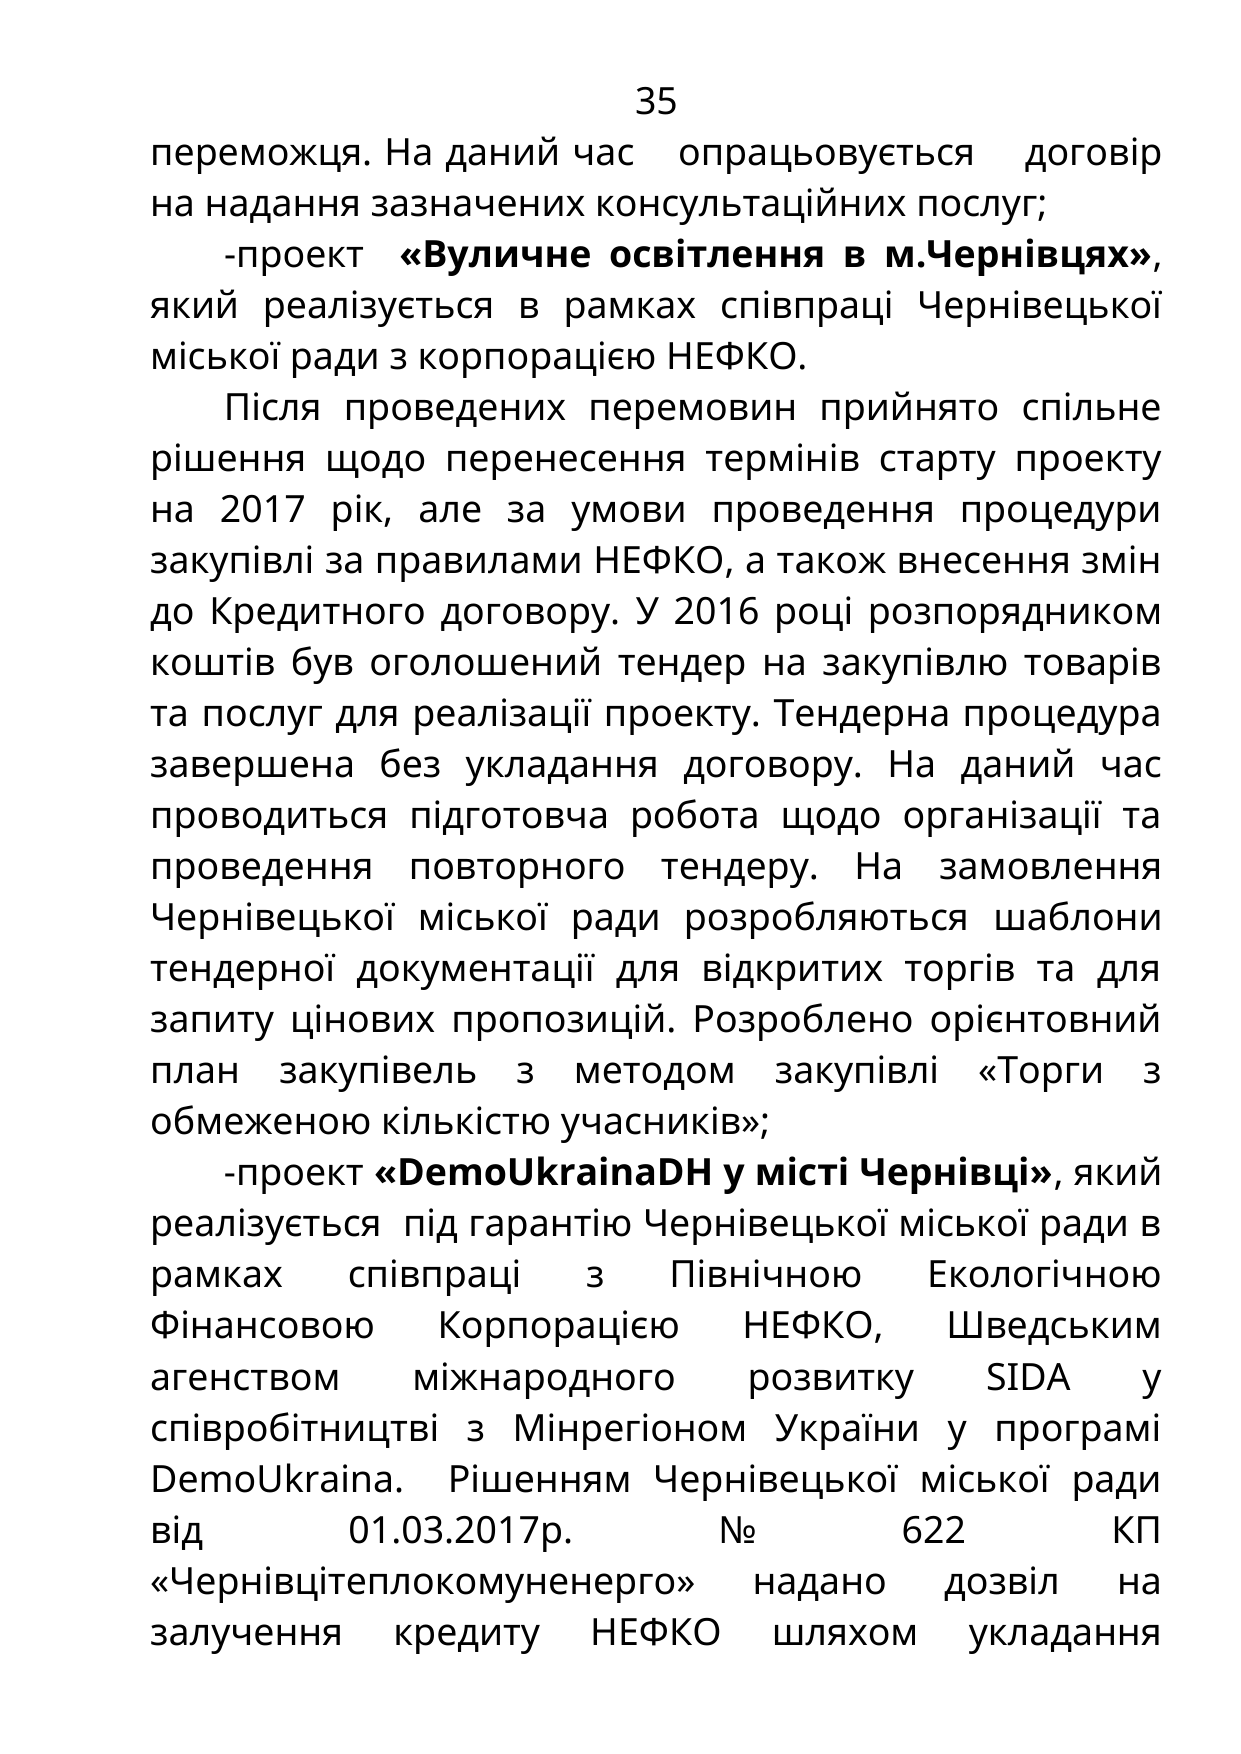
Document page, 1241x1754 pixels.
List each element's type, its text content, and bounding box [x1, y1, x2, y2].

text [150, 125, 1162, 227]
text -проект «Вуличне освітлення в м.Чернівцях», який реалізується в рамках співпраці Чернівецької міської ради з корпорацією НЕФКО. [150, 227, 1162, 380]
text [150, 1146, 1162, 1656]
text Після проведених перемовин прийнято спільне рішення щодо перенесення термінів старту проекту на 2017 рік, але за умови проведення процедури закупівлі за правилами НЕФКО, а також внесення змін до Кредитного договору. У 2016 році розпорядником коштів був оголошений тендер на закупівлю товарів та послуг для реалізації проекту. Тендерна процедура завершена без укладання договору. На даний час проводиться підготовча робота щодо організації та проведення повторного тендеру. На замовлення Чернівецької міської ради розробляються шаблони тендерної документації для відкритих торгів та для запиту цінових пропозицій. Розроблено орієнтовний план закупівель з методом закупівлі «Торги з обмеженою кількістю учасників»; [150, 380, 1162, 1146]
